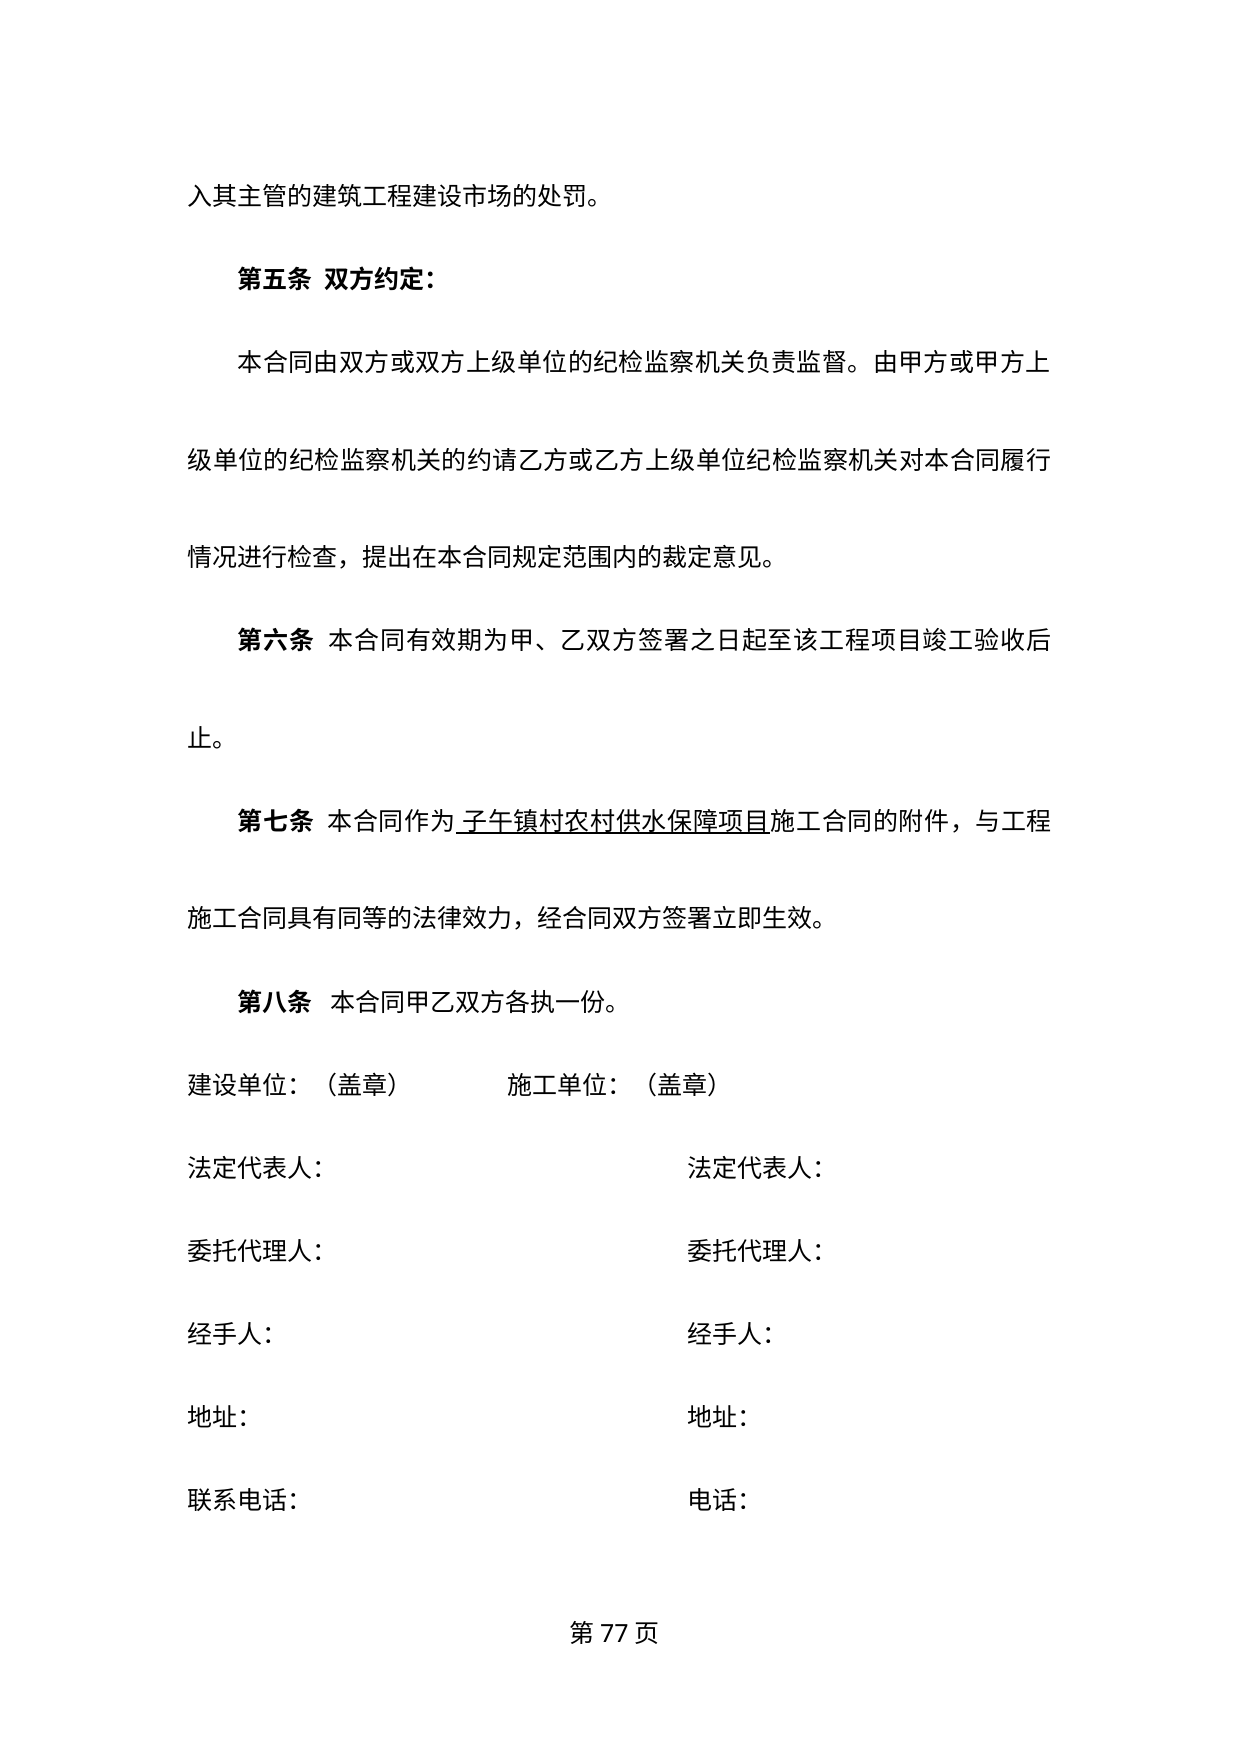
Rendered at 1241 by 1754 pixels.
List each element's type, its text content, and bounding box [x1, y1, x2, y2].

text 第七条 本合同作为 子午镇村农村供水保障项目施工合同的附件，与工程施工合同具有同等的法律效力，经合同双方签署立即生效。 [187, 787, 1053, 949]
text 第六条 本合同有效期为甲、乙双方签署之日起至该工程项目竣工验收后止。 [187, 606, 1053, 769]
text 第八条 本合同甲乙双方各执一份。 [187, 968, 1053, 1033]
text 委托代理人： 委托代理人： [187, 1217, 1053, 1282]
text 联系电话： 电话： [187, 1466, 1053, 1531]
text 经手人： 经手人： [187, 1300, 1053, 1365]
text 建设单位：（盖章） 施工单位：（盖章） [187, 1051, 1053, 1116]
text 第五条 双方约定： [187, 245, 1053, 310]
text 地址： 地址： [187, 1383, 1053, 1448]
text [187, 162, 1053, 227]
text 法定代表人： 法定代表人： [187, 1134, 1053, 1199]
text 本合同由双方或双方上级单位的纪检监察机关负责监督。由甲方或甲方上级单位的纪检监察机关的约请乙方或乙方上级单位纪检监察机关对本合同履行情况进行检查，提出在本合同规定范围内的裁定意见。 [187, 328, 1053, 588]
